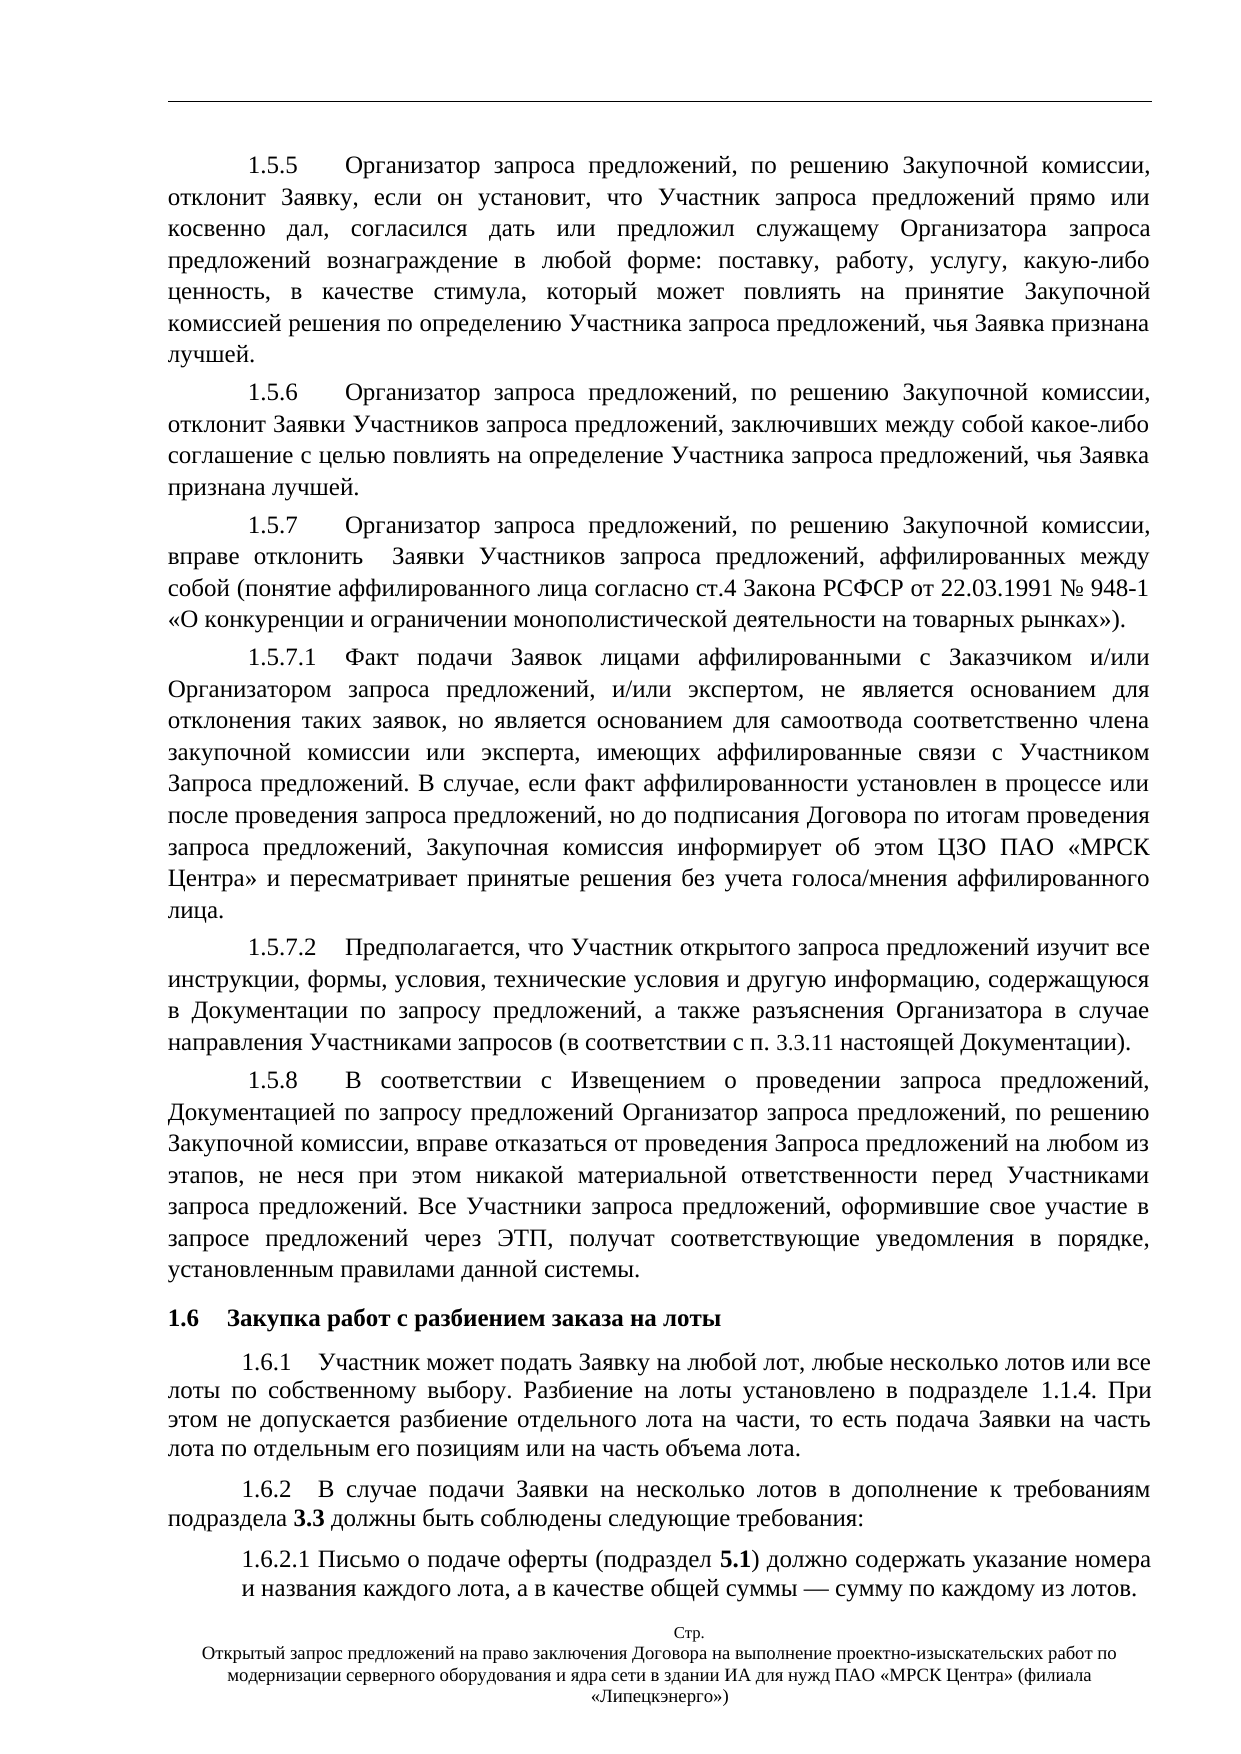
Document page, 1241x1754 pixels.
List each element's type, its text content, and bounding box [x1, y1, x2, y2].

subtitle Участник может подать Заявку на любой лот, любые несколько лотов или все лоты по собственному выбору. Разбиение на лоты установлено в подразделе 1.1.4. При этом не допускается разбиение отдельного лота на части, то есть подача Заявки на часть лота по отдельным его позициям или на часть объема лота. [168, 1347, 1152, 1462]
subtitle Закупка работ с разбиением заказа на лоты [168, 1303, 1152, 1331]
list В соответствии с Извещением о проведении запроса предложений, Документацией по запросу предложений Организатор запроса предложений, по решению Закупочной комиссии, вправе отказаться от проведения Запроса предложений на любом из этапов, не неся при этом никакой материальной ответственности перед Участниками запроса предложений. Все Участники запроса предложений, оформившие свое участие в запросе предложений через ЭТП, получат соответствующие уведомления в порядке, установленным правилами данной системы. [168, 1065, 1150, 1283]
list Организатор запроса предложений, по решению Закупочной комиссии, вправе отклонить Заявки Участников запроса предложений, аффилированных между собой (понятие аффилированного лица согласно ст.4 Закона РСФСР от 22.03.1991 № 948-1 «О конкуренции и ограничении монополистической деятельности на товарных рынках»). [168, 510, 1150, 633]
list Факт подачи Заявок лицами аффилированными с Заказчиком и/или Организатором запроса предложений, и/или экспертом, не является основанием для отклонения таких заявок, но является основанием для самоотвода соответственно члена закупочной комиссии или эксперта, имеющих аффилированные связи с Участником Запроса предложений. В случае, если факт аффилированности установлен в процессе или после проведения запроса предложений, но до подписания Договора по итогам проведения запроса предложений, Закупочная комиссия информирует об этом ЦЗО ПАО «МРСК Центра» и пересматривает принятые решения без учета голоса/мнения аффилированного лица. [168, 642, 1150, 923]
list Организатор запроса предложений, по решению Закупочной комиссии, отклонит Заявку, если он установит, что Участник запроса предложений прямо или косвенно дал, согласился дать или предложил служащему Организатора запроса предложений вознаграждение в любой форме: поставку, работу, услугу, какую-либо ценность, в качестве стимула, который может повлиять на принятие Закупочной комиссией решения по определению Участника запроса предложений, чья Заявка признана лучшей. [168, 150, 1150, 368]
subtitle Письмо о подаче оферты (подраздел 5.1) должно содержать указание номера и названия каждого лота, а в качестве общей суммы — сумму по каждому из лотов. [241, 1544, 1152, 1602]
list Предполагается, что Участник открытого запроса предложений изучит все инструкции, формы, условия, технические условия и другую информацию, содержащуюся в Документации по запросу предложений, а также разъяснения Организатора в случае направления Участниками запросов (в соответствии с п. 3.3.11 настоящей Документации). [168, 932, 1150, 1056]
subtitle В случае подачи Заявки на несколько лотов в дополнение к требованиям подраздела 3.3 должны быть соблюдены следующие требования: [168, 1474, 1152, 1532]
list Организатор запроса предложений, по решению Закупочной комиссии, отклонит Заявки Участников запроса предложений, заключивших между собой какое-либо соглашение с целью повлиять на определение Участника запроса предложений, чья Заявка признана лучшей. [168, 377, 1150, 501]
